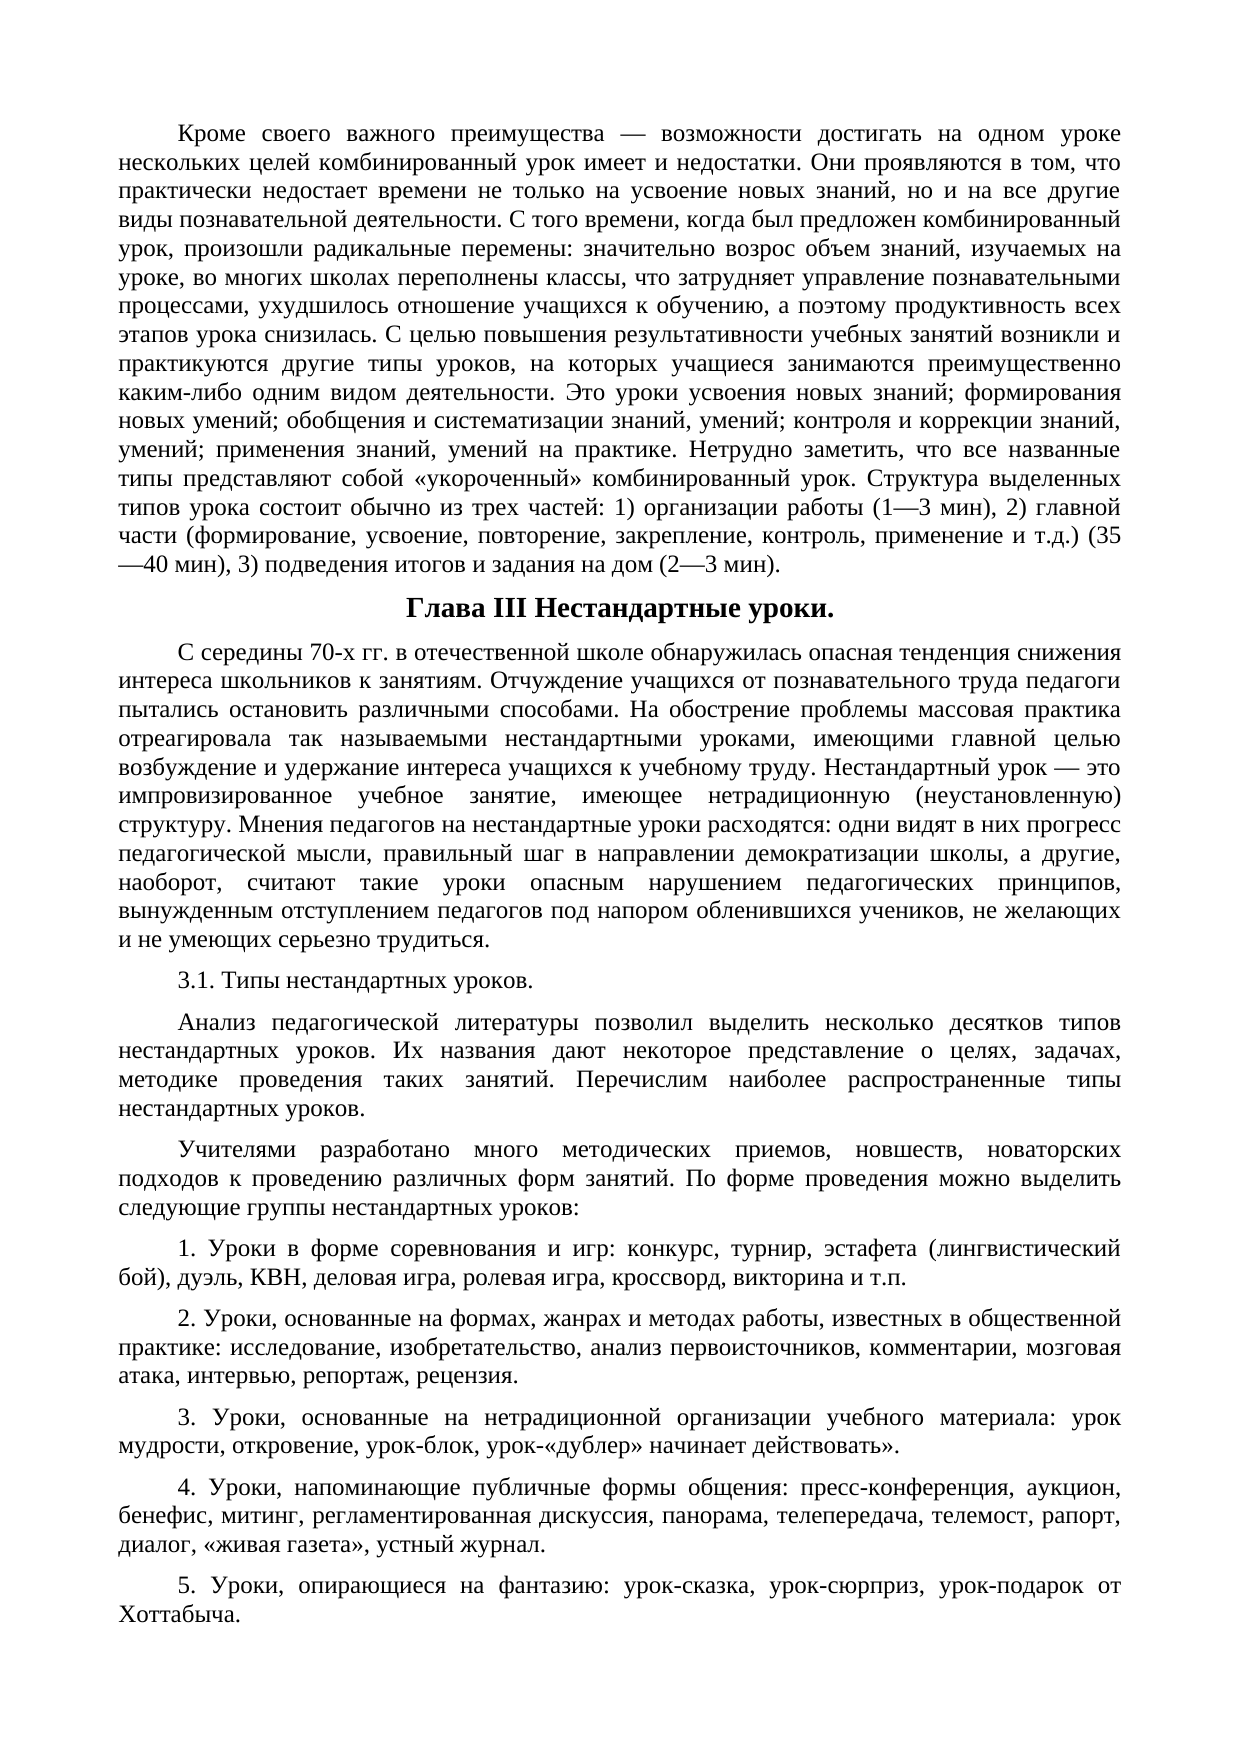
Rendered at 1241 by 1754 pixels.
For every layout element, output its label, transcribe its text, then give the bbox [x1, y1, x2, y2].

text 2. Уроки, основанные на формах, жанрах и методах работы, известных в общественной практике: исследование, изобретательство, анализ первоисточников, комментарии, мозговая атака, интервью, репортаж, рецензия. [118, 1303, 1122, 1389]
text Учителями разработано много методических приемов, новшеств, новаторских подходов к проведению различных форм занятий. По форме проведения можно выделить следующие группы нестандартных уроков: [118, 1134, 1122, 1220]
text Кроме своего важного преимущества — возможности достигать на одном уроке нескольких целей комбинированный урок имеет и недостатки. Они проявляются в том, что практически недостает времени не только на усвоение новых знаний, но и на все другие виды познавательной деятельности. С того времени, когда был предложен комбинированный урок, произошли радикальные перемены: значительно возрос объем знаний, изучаемых на уроке, во многих школах переполнены классы, что затрудняет управление познавательными процессами, ухудшилось отношение учащихся к обучению, а поэтому продуктивность всех этапов урока снизилась. С целью повышения результативности учебных занятий возникли и практикуются другие типы уроков, на которых учащиеся занимаются преимущественно каким-либо одним видом деятельности. Это уроки усвоения новых знаний; формирования новых умений; обобщения и систематизации знаний, умений; контроля и коррекции знаний, умений; применения знаний, умений на практике. Нетрудно заметить, что все названные типы представляют собой «укороченный» комбинированный урок. Структура выделенных типов урока состоит обычно из трех частей: 1) организации работы (1—3 мин), 2) главной части (формирование, усвоение, повторение, закрепление, контроль, применение и т.д.) (35—40 мин), 3) подведения итогов и задания на дом (2—3 мин). [118, 118, 1122, 578]
text 5. Уроки, опирающиеся на фантазию: урок-сказка, урок-сюрприз, урок-подарок от Хоттабыча. [118, 1570, 1122, 1628]
text 1. Уроки в форме соревнования и игр: конкурс, турнир, эстафета (лингвистический бой), дуэль, КВН, деловая игра, ролевая игра, кроссворд, викторина и т.п. [118, 1233, 1122, 1290]
text Глава III Нестандартные уроки. [118, 591, 1122, 624]
text С середины 70-х гг. в отечественной школе обнаружилась опасная тенденция снижения интереса школьников к занятиям. Отчуждение учащихся от познавательного труда педагоги пытались остановить различными способами. На обострение проблемы массовая практика отреагировала так называемыми нестандартными уроками, имеющими главной целью возбуждение и удержание интереса учащихся к учебному труду. Нестандартный урок — это импровизированное учебное занятие, имеющее нетрадиционную (неустановленную) структуру. Мнения педагогов на нестандартные уроки расходятся: одни видят в них прогресс педагогической мысли, правильный шаг в направлении демократизации школы, а другие, наоборот, считают такие уроки опасным нарушением педагогических принципов, вынужденным отступлением педагогов под напором обленившихся учеников, не желающих и не умеющих серьезно трудиться. [118, 637, 1122, 953]
text 3.1. Типы нестандартных уроков. [118, 965, 1122, 994]
text 3. Уроки, основанные на нетрадиционной организации учебного материала: урок мудрости, откровение, урок-блок, урок-«дублер» начинает действовать». [118, 1402, 1122, 1459]
text 4. Уроки, напоминающие публичные формы общения: пресс-конференция, аукцион, бенефис, митинг, регламентированная дискуссия, панорама, телепередача, телемост, рапорт, диалог, «живая газета», устный журнал. [118, 1472, 1122, 1558]
text Анализ педагогической литературы позволил выделить несколько десятков типов нестандартных уроков. Их названия дают некоторое представление о целях, задачах, методике проведения таких занятий. Перечислим наиболее распространенные типы нестандартных уроков. [118, 1007, 1122, 1122]
